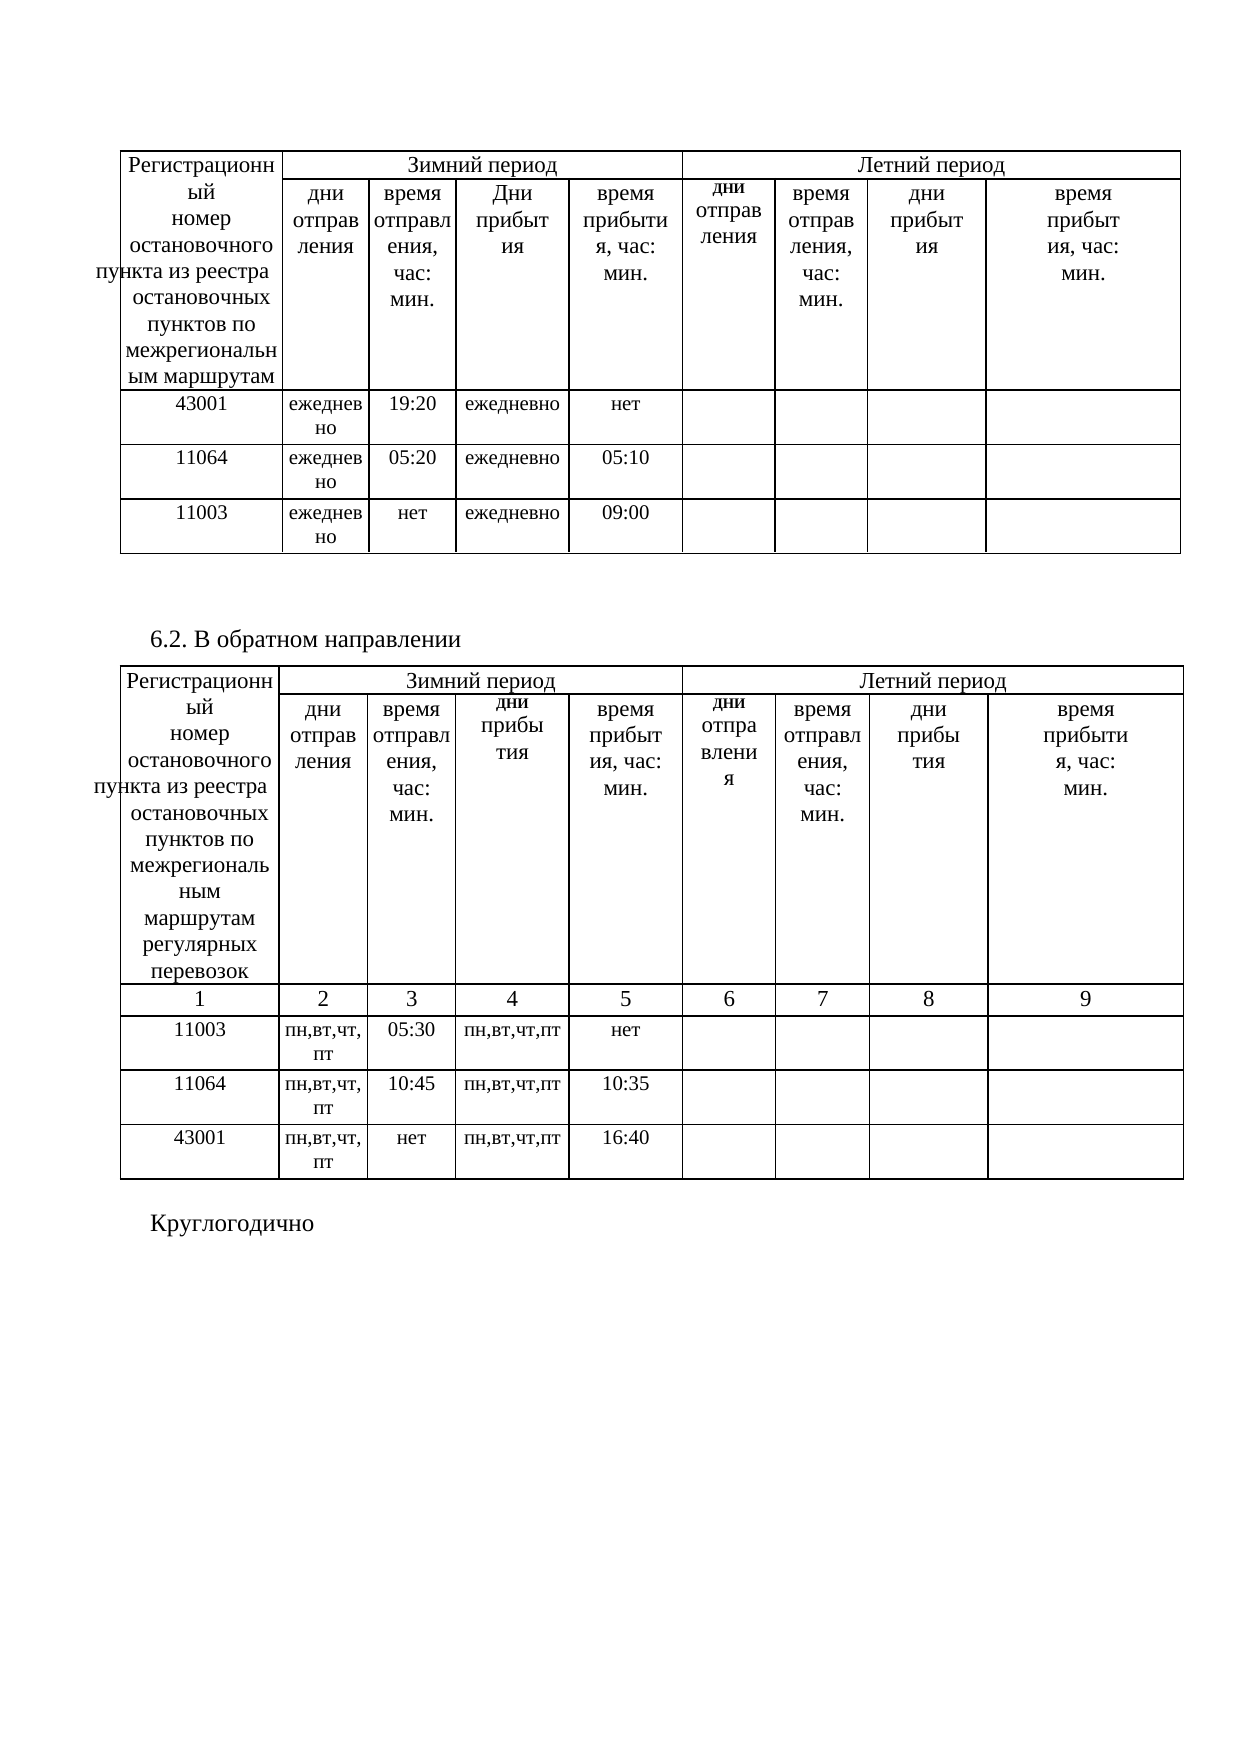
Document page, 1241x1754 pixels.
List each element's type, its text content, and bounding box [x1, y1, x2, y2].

table_cell время отправл ения, час: мин. [370, 180, 455, 389]
table_cell 3 [368, 985, 455, 1015]
table_cell [868, 500, 985, 552]
table_cell [776, 1071, 869, 1124]
table_cell [989, 1125, 1183, 1178]
table_cell пн,вт,чт,пт [456, 1125, 568, 1178]
table_cell [776, 445, 867, 498]
table_cell 11003 [121, 1017, 278, 1069]
table_cell 05:10 [570, 445, 682, 498]
table_cell 05:30 [368, 1017, 455, 1069]
table_cell дни прибы тия [870, 695, 987, 983]
table_cell [868, 445, 985, 498]
table_cell 11064 [121, 1071, 278, 1124]
table_cell [776, 391, 867, 444]
table_cell 09:00 [570, 500, 682, 552]
table_cell время отправл ения, час: мин. [368, 695, 455, 983]
table_cell 11003 [121, 500, 282, 552]
table_cell время прибыт ия, час: мин. [987, 180, 1180, 389]
table_cell пн,вт,чт,пт [280, 1017, 367, 1069]
table_cell 43001 [121, 1125, 278, 1178]
table_cell [776, 1125, 869, 1178]
table_cell Дни прибыт ия [457, 180, 568, 389]
table_cell время отправ ления, час: мин. [776, 180, 867, 389]
table_cell [870, 1071, 987, 1124]
table_cell [683, 500, 774, 552]
table_cell 10:35 [570, 1071, 682, 1124]
table_cell [989, 1017, 1183, 1069]
table_cell ДНИ отпра влени я [683, 695, 775, 983]
table_cell пн,вт,чт,пт [456, 1017, 568, 1069]
table_cell [870, 1017, 987, 1069]
table_cell [987, 445, 1180, 498]
table_cell 4 [456, 985, 568, 1015]
text Круглогодично [150, 1208, 1090, 1237]
table_cell [868, 391, 985, 444]
table_cell 9 [989, 985, 1183, 1015]
table_cell нет [570, 391, 682, 444]
table_cell [683, 1071, 775, 1124]
table_cell нет [368, 1125, 455, 1178]
table_cell 8 [870, 985, 987, 1015]
table_cell 6 [683, 985, 775, 1015]
table_cell дни прибыт ия [868, 180, 985, 389]
table_cell дни отправ ления [280, 695, 367, 983]
table_cell 7 [776, 985, 869, 1015]
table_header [121, 152, 282, 389]
table_cell пн,вт,чт,пт [280, 1071, 367, 1124]
table_cell [776, 1017, 869, 1069]
table_cell 1 [121, 985, 278, 1015]
table_cell дни отправ ления [283, 180, 368, 389]
table_cell время отправл ения, час: мин. [776, 695, 869, 983]
table_cell 5 [570, 985, 682, 1015]
table_header Зимний период [283, 152, 682, 178]
table_header Регистрационный номер остановочного пункта из реестра остановочных пунктов по межрегиональным маршрутам регулярных перевозок [121, 667, 278, 983]
table_header Летний период [683, 667, 1183, 693]
table_cell 2 [280, 985, 367, 1015]
table_cell пн,вт,чт,пт [456, 1071, 568, 1124]
table_cell 16:40 [570, 1125, 682, 1178]
table_cell время прибыти я, час: мин. [989, 695, 1183, 983]
table_cell ежедневно [457, 445, 568, 498]
table_cell нет [570, 1017, 682, 1069]
table_cell 43001 [121, 391, 282, 444]
table_cell 10:45 [368, 1071, 455, 1124]
table_cell [989, 1071, 1183, 1124]
table_cell 11064 [121, 445, 282, 498]
table_cell ежедневно [283, 391, 368, 444]
table_header Летний период [683, 152, 1180, 178]
table_cell пн,вт,чт,пт [280, 1125, 367, 1178]
table_cell нет [370, 500, 455, 552]
table_cell ежедневно [457, 391, 568, 444]
table_cell 05:20 [370, 445, 455, 498]
table_cell [683, 391, 774, 444]
table_cell время прибыти я, час: мин. [570, 180, 682, 389]
table_cell [987, 391, 1180, 444]
table_cell [870, 1125, 987, 1178]
table_cell ДНИ прибы тия [456, 695, 568, 983]
table_cell [776, 500, 867, 552]
table_cell ежедневно [283, 500, 368, 552]
table_cell время прибыт ия, час: мин. [570, 695, 682, 983]
table_cell [683, 1017, 775, 1069]
table_cell ежедневно [457, 500, 568, 552]
table_cell [987, 500, 1180, 552]
table_cell ДНИ отправ ления [683, 180, 774, 389]
table_cell ежедневно [283, 445, 368, 498]
text 6.2. В обратном направлении [150, 624, 1090, 653]
table_cell [683, 445, 774, 498]
table_header Зимний период [280, 667, 682, 693]
table_cell 19:20 [370, 391, 455, 444]
table_cell [683, 1125, 775, 1178]
